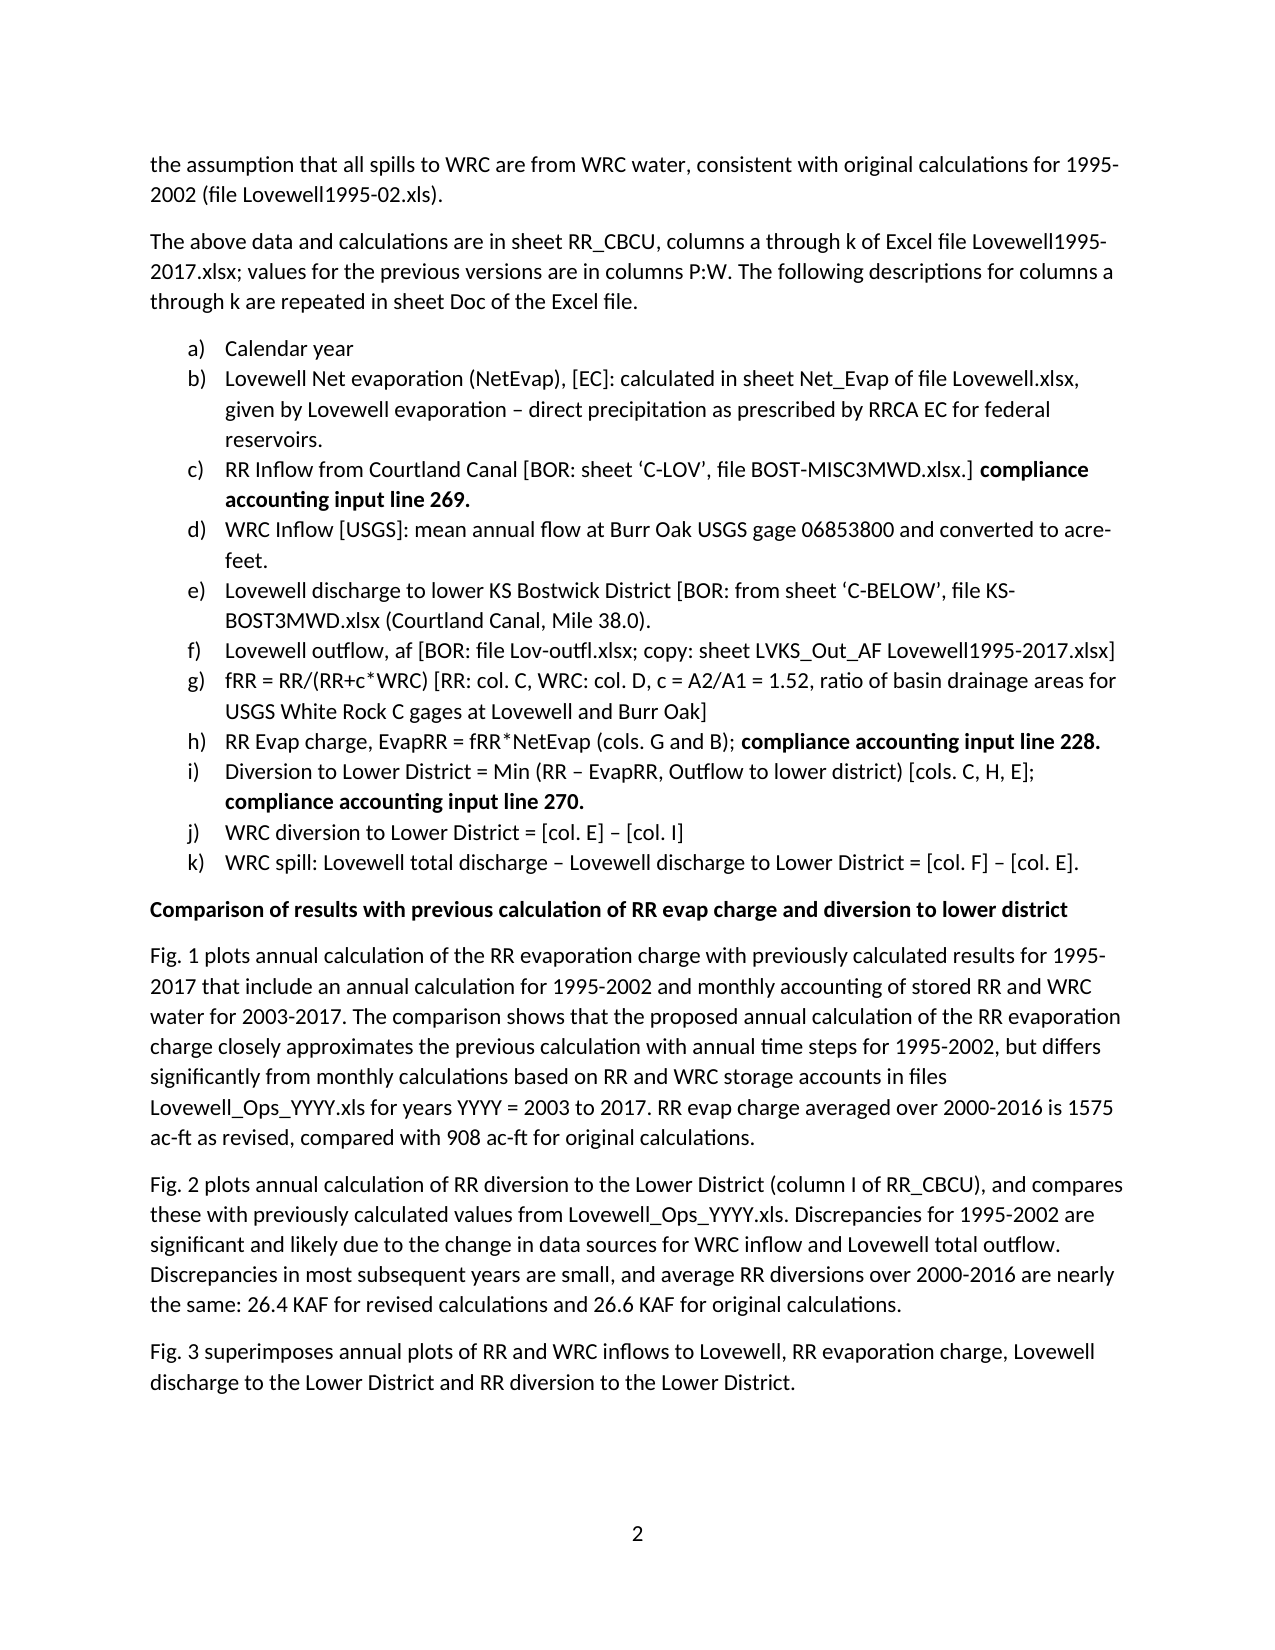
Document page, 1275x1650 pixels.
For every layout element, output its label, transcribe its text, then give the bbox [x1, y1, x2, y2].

text Fig. 1 plots annual calculation of the RR evaporation charge with previously calculated results for 1995-2017 that include an annual calculation for 1995-2002 and monthly accounting of stored RR and WRC water for 2003-2017. The comparison shows that the proposed annual calculation of the RR evaporation charge closely approximates the previous calculation with annual time steps for 1995-2002, but differs significantly from monthly calculations based on RR and WRC storage accounts in files Lovewell_Ops_YYYY.xls for years YYYY = 2003 to 2017. RR evap charge averaged over 2000-2016 is 1575 ac-ft as revised, compared with 908 ac-ft for original calculations. [150, 942, 1125, 1151]
list WRC diversion to Lower District = [col. E] – [col. I] [187, 818, 1125, 846]
list fRR = RR/(RR+c*WRC) [RR: col. C, WRC: col. D, c = A2/A1 = 1.52, ratio of basin drainage areas for USGS White Rock C gages at Lovewell and Burr Oak] [187, 667, 1125, 725]
list RR Inflow from Courtland Canal [BOR: sheet ‘C-LOV’, file BOST-MISC3MWD.xlsx.] compliance accounting input line 269. [187, 455, 1125, 513]
list Calendar year [187, 334, 1125, 362]
text Fig. 3 superimposes annual plots of RR and WRC inflows to Lovewell, RR evaporation charge, Lovewell discharge to the Lower District and RR diversion to the Lower District. [150, 1337, 1125, 1396]
text Comparison of results with previous calculation of RR evap charge and diversion to lower district [150, 895, 1125, 923]
list WRC spill: Lovewell total discharge – Lovewell discharge to Lower District = [col. F] – [col. E]. [187, 848, 1125, 876]
list RR Evap charge, EvapRR = fRR*NetEvap (cols. G and B); compliance accounting input line 228. [187, 727, 1125, 755]
text Fig. 2 plots annual calculation of RR diversion to the Lower District (column I of RR_CBCU), and compares these with previously calculated values from Lovewell_Ops_YYYY.xls. Discrepancies for 1995-2002 are significant and likely due to the change in data sources for WRC inflow and Lovewell total outflow. Discrepancies in most subsequent years are small, and average RR diversions over 2000-2016 are nearly the same: 26.4 KAF for revised calculations and 26.6 KAF for original calculations. [150, 1170, 1125, 1319]
list WRC Inflow [USGS]: mean annual flow at Burr Oak USGS gage 06853800 and converted to acre-feet. [187, 516, 1125, 574]
list Diversion to Lower District = Min (RR – EvapRR, Outflow to lower district) [cols. C, H, E]; compliance accounting input line 270. [187, 757, 1125, 816]
list Lovewell Net evaporation (NetEvap), [EC]: calculated in sheet Net_Evap of file Lovewell.xlsx, given by Lovewell evaporation – direct precipitation as prescribed by RRCA EC for federal reservoirs. [187, 364, 1125, 453]
list Lovewell outflow, af [BOR: file Lov-outfl.xlsx; copy: sheet LVKS_Out_AF Lovewell1995-2017.xlsx] [187, 636, 1125, 664]
list Lovewell discharge to lower KS Bostwick District [BOR: from sheet ‘C-BELOW’, file KS-BOST3MWD.xlsx (Courtland Canal, Mile 38.0). [187, 576, 1125, 634]
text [150, 150, 1125, 208]
text The above data and calculations are in sheet RR_CBCU, columns a through k of Excel file Lovewell1995-2017.xlsx; values for the previous versions are in columns P:W. The following descriptions for columns a through k are repeated in sheet Doc of the Excel file. [150, 227, 1125, 316]
